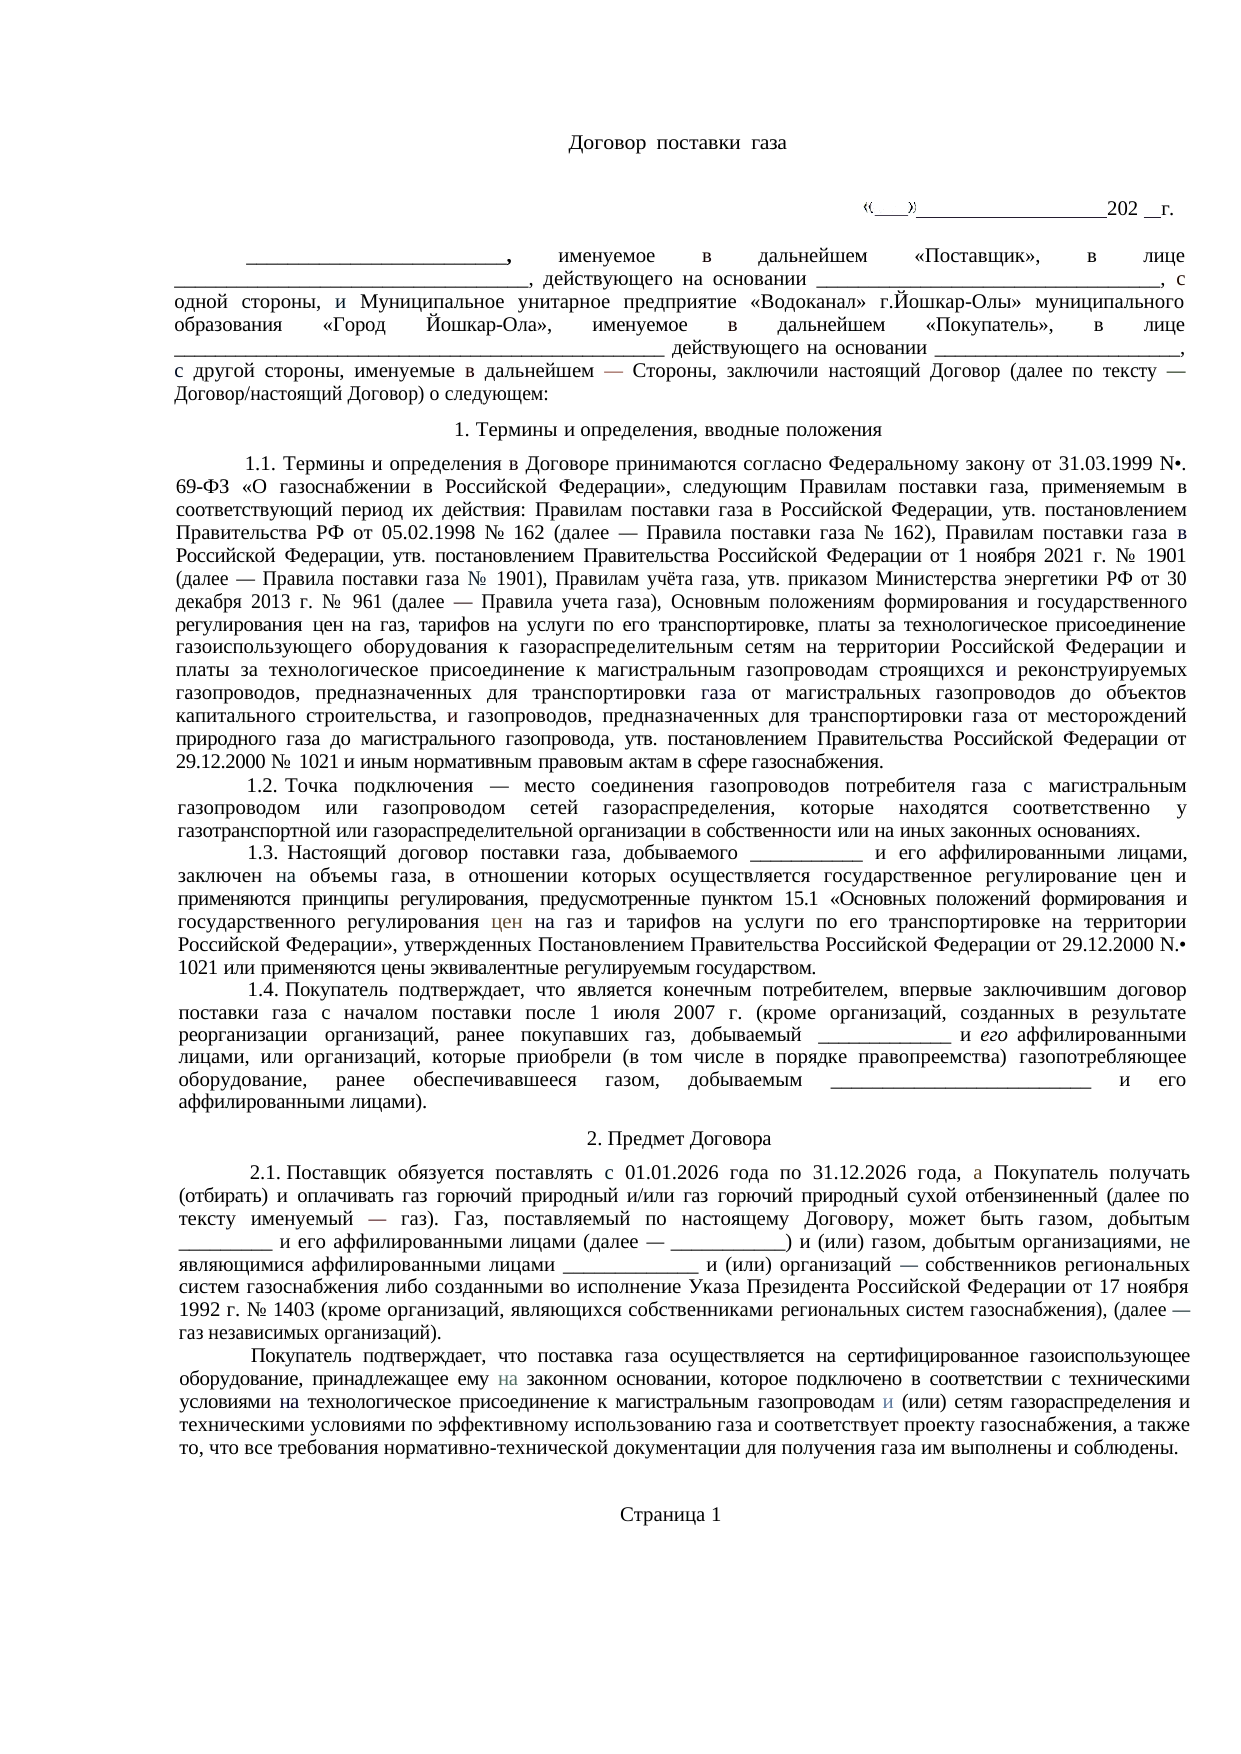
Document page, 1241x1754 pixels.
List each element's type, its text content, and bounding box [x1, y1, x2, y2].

text Страница 1 [132, 1502, 1211, 1526]
list Поставщик обязуется поставлять с 01.01.2026 года по 31.12.2026 года, а Покупатель получать (отбирать) и оплачивать газ горючий природный и/или газ горючий природный сухой отбензиненный (далее по тексту именуемый — газ). Газ, поставляемый по настоящему Договору, может быть газом, добытым _________ и его аффилированными лицами (далее — ___________) и (или) газом, добытым организациями, не являющимися аффилированными лицами _____________ и (или) организаций — собственников региональных систем газоснабжения либо созданными во исполнение Указа Президента Российской Федерации от 17 ноября 1992 г. № 1403 (кроме организаций, являющихся собственниками региональных систем газоснабжения), (далее — газ независимых организаций). [178, 1161, 1190, 1344]
list Точка подключения — место соединения газопроводов потребителя газа с магистральным газопроводом или газопроводом сетей газораспределения, которые находятся соответственно у газотранспортной или газораспределительной организации в собственности или на иных законных основаниях. [177, 775, 1187, 842]
text Покупатель подтверждает, что поставка газа осуществляется на сертифицированное газоиспользующее оборудование, принадлежащее ему на законном основании, которое подключено в соответствии с техническими условиями на технологическое присоединение к магистральным газопроводам и (или) сетям газораспределения и техническими условиями по эффективному использованию газа и соответствует проекту газоснабжения, а также то, что все требования нормативно-технической документации для получения газа им выполнены и соблюдены. [179, 1344, 1191, 1459]
picture [863, 202, 916, 216]
text Договор поставки газа [546, 129, 810, 154]
list Термины и определения в Договоре принимаются согласно Федеральному закону от 31.03.1999 N•. 69-ФЗ «О газоснабжении в Российской Федерации», следующим Правилам поставки газа, применяемым в соответствующий период их действия: Правилам поставки газа в Российской Федерации, утв. постановлением Правительства РФ от 05.02.1998 № 162 (далее — Правила поставки газа № 162), Правилам поставки газа в Российской Федерации, утв. постановлением Правительства Российской Федерации от 1 ноября 2021 г. № 1901 (далее — Правила поставки газа № 1901), Правилам учёта газа, утв. приказом Министерства энергетики РФ от 30 декабря 2013 г. № 961 (далее — Правила учета газа), Основным положениям формирования и государственного регулирования цен на газ, тарифов на услуги по его транспортировке, платы за технологическое присоединение газоиспользующего оборудования к газораспределительным сетям на территории Российской Федерации и платы за технологическое присоединение к магистральным газопроводам строящихся и реконструируемых газопроводов, предназначенных для транспортировки газа от магистральных газопроводов до объектов капитального строительства, и газопроводов, предназначенных для транспортировки газа от месторождений природного газа до магистрального газопровода, утв. постановлением Правительства Российской Федерации от 29.12.2000 № 1021 и иным нормативным правовым актам в сфере газоснабжения. [176, 452, 1187, 773]
list Термины и определения, вводные положения [454, 417, 1211, 441]
list Настоящий договор поставки газа, добываемого ___________ и его аффилированными лицами, заключен на объемы газа, в отношении которых осуществляется государственное регулирование цен и применяются принципы регулирования, предусмотренные пунктом 15.1 «Основных положений формирования и государственного регулирования цен на газ и тарифов на услуги по его транспортировке на территории Российской Федерации», утвержденных Постановлением Правительства Российской Федерации от 29.12.2000 N.• 1021 или применяются цены эквивалентные регулируемым государством. [178, 842, 1187, 979]
text _________________________, именуемое в дальнейшем «Поставщик», в лице __________________________________, действующего на основании _________________________________, с одной стороны, и Муниципальное унитарное предприятие «Водоканал» г.Йошкар-Олы» муниципального образования «Город Йошкар-Ола», именуемое в дальнейшем «Покупатель», в лице ________________________________________________ действующего на основании ________________________, с другой стороны, именуемые в дальнейшем — Стороны, заключили настоящий Договор (далее по тексту — Договор/настоящий Договор) о следующем: [174, 245, 1185, 405]
list Предмет Договора [587, 1126, 1211, 1149]
text 202 г. [863, 196, 1211, 221]
list Покупатель подтверждает, что является конечным потребителем, впервые заключившим договор поставки газа с началом поставки после 1 июля 2007 г. (кроме организаций, созданных в результате реорганизации организаций, ранее покупавших газ, добываемый _____________ и его аффилированными лицами, или организаций, которые приобрели (в том числе в порядке правопреемства) газопотребляющее оборудование, ранее обеспечивавшееся газом, добываемым _________________________ и его аффилированными лицами). [178, 979, 1187, 1113]
